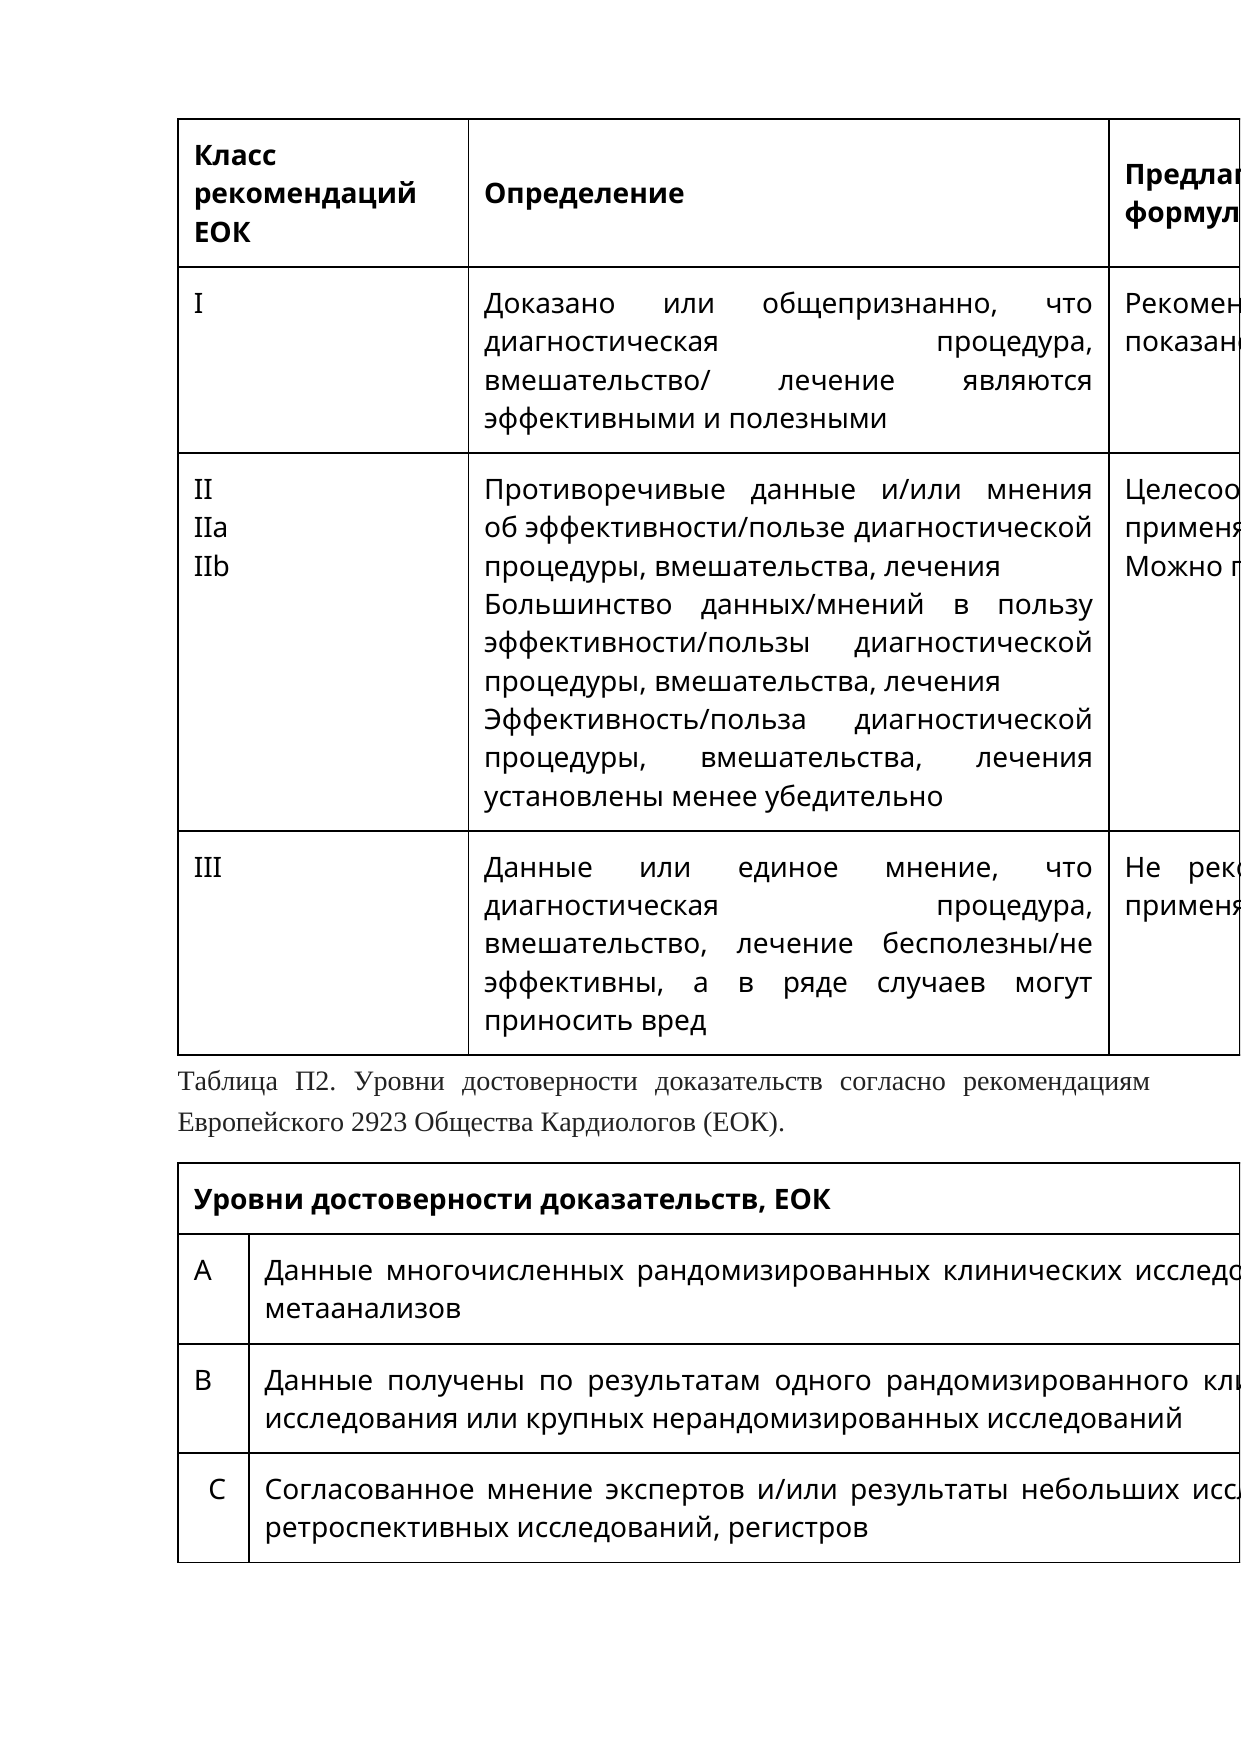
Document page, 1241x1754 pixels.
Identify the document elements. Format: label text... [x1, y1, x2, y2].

table_cell I [179, 268, 468, 452]
table_cell Данные получены по результатам одного рандомизированного клинического исследования или крупных нерандомизированных исследований [250, 1345, 1239, 1452]
table_cell Противоречивые данные и/или мнения об эффективности/пользе диагностической процедуры, вмешательства, лечения Большинство данных/мнений в пользу эффективности/пользы диагностической процедуры, вмешательства, лечения Эффективность/польза диагностической процедуры, вмешательства, лечения установлены менее убедительно [469, 454, 1108, 830]
table_cell Не рекомендуется применять [1110, 832, 1239, 1054]
table_header Уровни достоверности доказательств, ЕОК [179, 1164, 1239, 1233]
table_header Класс рекомендаций ЕОК [179, 120, 468, 266]
table_cell II IIa IIb [179, 454, 468, 830]
table_header Предлагаемая формулировка [1110, 120, 1239, 266]
table_cell Данные многочисленных рандомизированных клинических исследований или метаанализов [250, 1235, 1239, 1343]
table_cell III [179, 832, 468, 1054]
table_cell Данные или единое мнение, что диагностическая процедура, вмешательство, лечение бесполезны/не эффективны, а в ряде случаев могут приносить вред [469, 832, 1108, 1054]
text Таблица П2. Уровни достоверности доказательств согласно рекомендациям Европейского 2923 Общества Кардиологов (ЕОК). [177, 1056, 1152, 1137]
table_cell A [179, 1235, 248, 1343]
table_header Определение [469, 120, 1108, 266]
table_cell B [179, 1345, 248, 1452]
table_cell Целесообразно применять Можно применять [1110, 454, 1239, 830]
table_cell Согласованное мнение экспертов и/или результаты небольших исследований, ретроспективных исследований, регистров [250, 1454, 1239, 1562]
table_cell Доказано или общепризнанно, что диагностическая процедура, вмешательство/ лечение являются эффективными и полезными [469, 268, 1108, 452]
table_cell C [179, 1454, 248, 1562]
table_cell Рекомендовано/ показано [1110, 268, 1239, 452]
